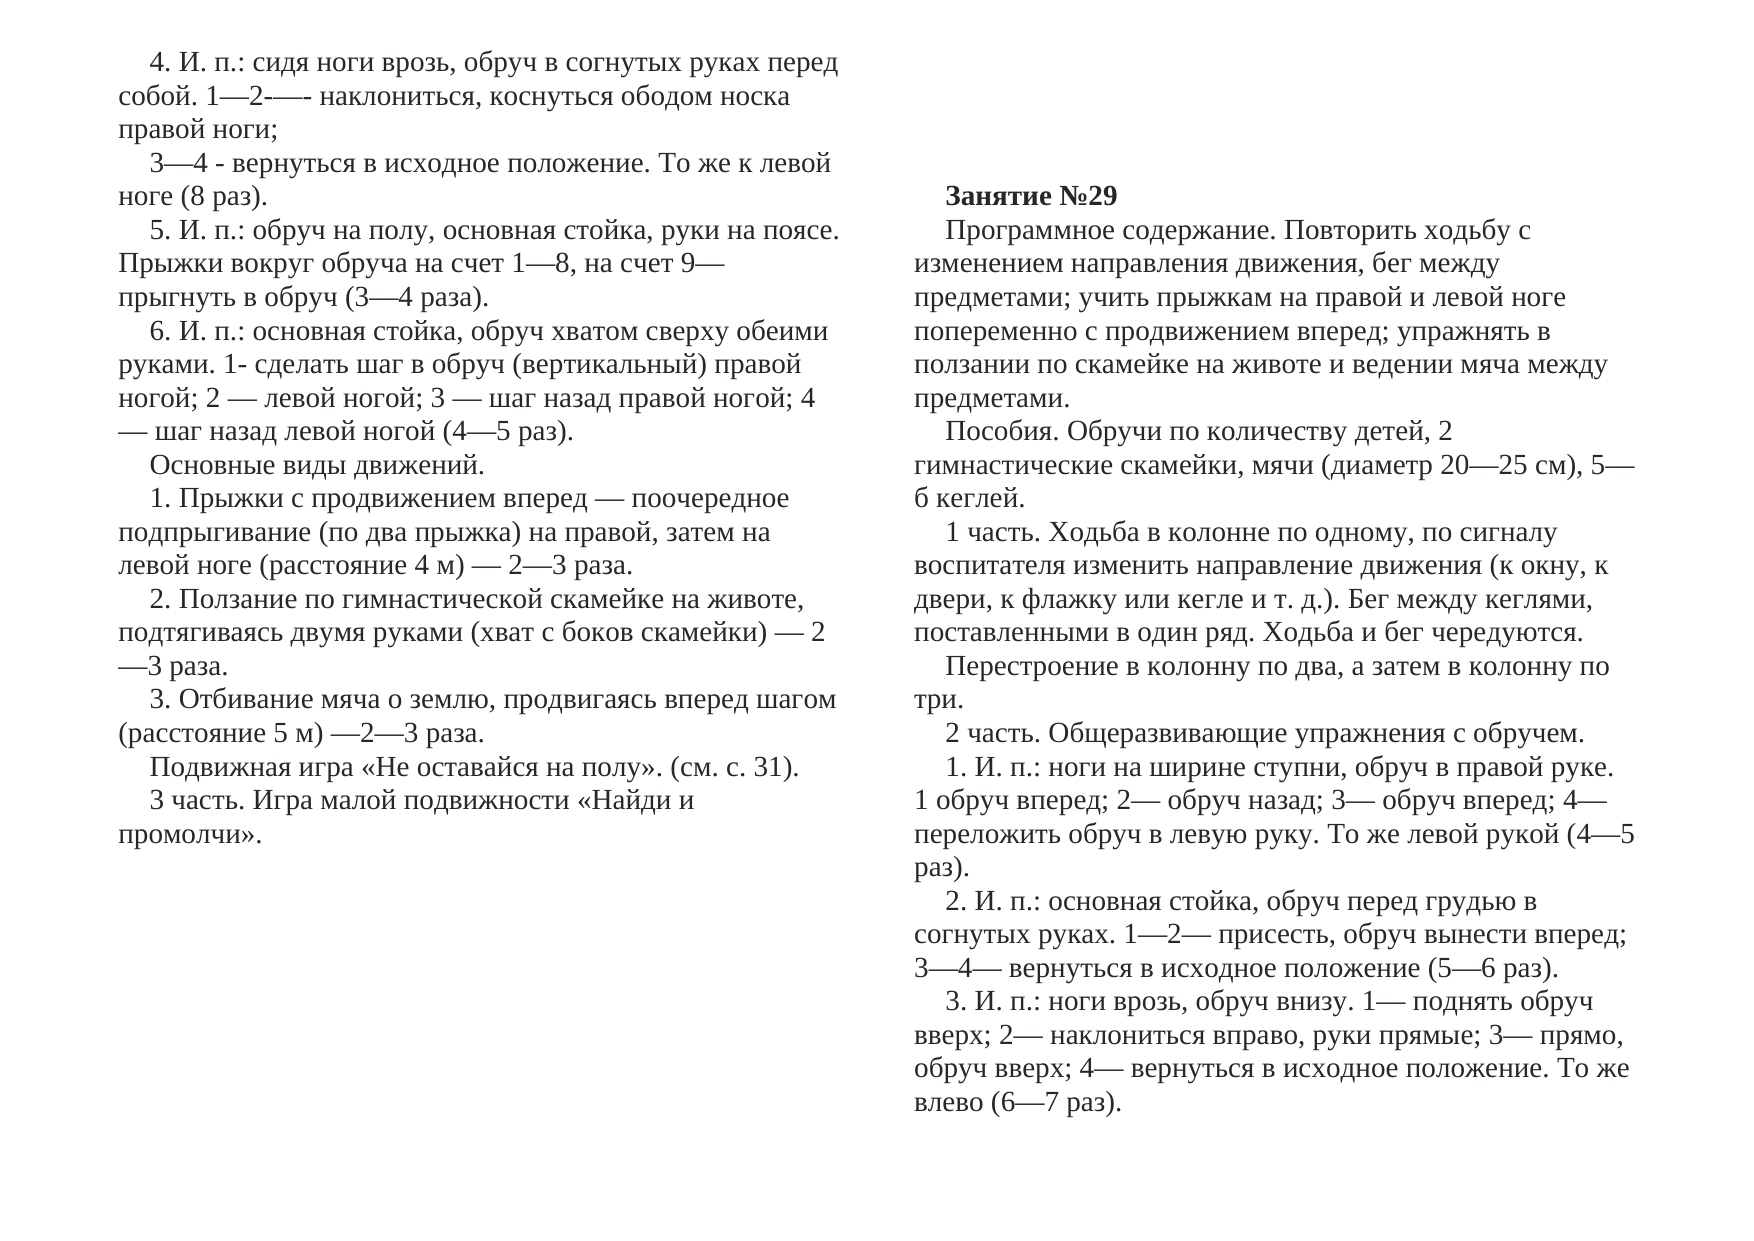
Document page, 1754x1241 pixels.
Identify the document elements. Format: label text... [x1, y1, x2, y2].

text 3. Отбивание мяча о землю, продвигаясь вперед шагом (расстояние 5 м) —2—3 раза. [118, 682, 840, 749]
text 1. Прыжки с продвижением вперед — поочередное подпрыгивание (по два прыжка) на правой, затем на левой ноге (расстояние 4 м) — 2—3 раза. [118, 480, 840, 581]
text 6. И. п.: основная стойка, обруч хватом сверху обеими руками. 1- сделать шаг в обруч (вертикальный) правой ногой; 2 — левой ногой; 3 — шаг назад правой ногой; 4 — шаг назад левой ногой (4—5 раз). [118, 313, 840, 447]
text 3 часть. Игра малой подвижности «Найди и промолчи». [118, 782, 840, 849]
text Занятие №29 [914, 178, 1636, 212]
text 2. И. п.: основная стойка, обруч перед грудью в согнутых руках. 1—2— присесть, обруч вынести вперед; 3—4— вернуться в исходное положение (5—6 раз). [914, 883, 1636, 983]
text Перестроение в колонну по два, а затем в колонну по три. [914, 648, 1636, 715]
text 4. И. п.: сидя ноги врозь, обруч в согнутых руках перед собой. 1—2-—- наклониться, коснуться ободом носка правой ноги; [118, 44, 840, 145]
text 1 часть. Ходьба в колонне по одному, по сигналу воспитателя изменить направление движения (к окну, к двери, к флажку или кегле и т. д.). Бег между кеглями, поставленными в один ряд. Ходьба и бег чередуются. [914, 514, 1636, 648]
text 3—4 - вернуться в исходное положение. То же к левой ноге (8 раз). [118, 145, 840, 212]
text 1. И. п.: ноги на ширине ступни, обруч в правой руке. 1 обруч вперед; 2— обруч назад; 3— обруч вперед; 4— переложить обруч в левую руку. То же левой рукой (4—5 раз). [914, 749, 1636, 883]
text Пособия. Обручи по количеству детей, 2 гимнастические скамейки, мячи (диаметр 20—25 см), 5—б кеглей. [914, 413, 1636, 514]
text 3. И. п.: ноги врозь, обруч внизу. 1— поднять обруч вверх; 2— наклониться вправо, руки прямые; 3— прямо, обруч вверх; 4— вернуться в исходное положение. То же влево (6—7 раз). [914, 983, 1636, 1118]
text 2 часть. Общеразвивающие упражнения с обручем. [914, 715, 1636, 749]
text Основные виды движений. [118, 447, 840, 480]
text 5. И. п.: обруч на полу, основная стойка, руки на поясе. Прыжки вокруг обруча на счет 1—8, на счет 9— прыгнуть в обруч (3—4 раза). [118, 212, 840, 313]
text Программное содержание. Повторить ходьбу с изменением направления движения, бег между предметами; учить прыжкам на правой и левой ноге попеременно с продвижением вперед; упражнять в ползании по скамейке на животе и ведении мяча между предметами. [914, 212, 1636, 413]
text 2. Ползание по гимнастической скамейке на животе, подтягиваясь двумя руками (хват с боков скамейки) — 2—3 раза. [118, 581, 840, 682]
text Подвижная игра «Не оставайся на полу». (см. с. 31). [118, 749, 840, 782]
